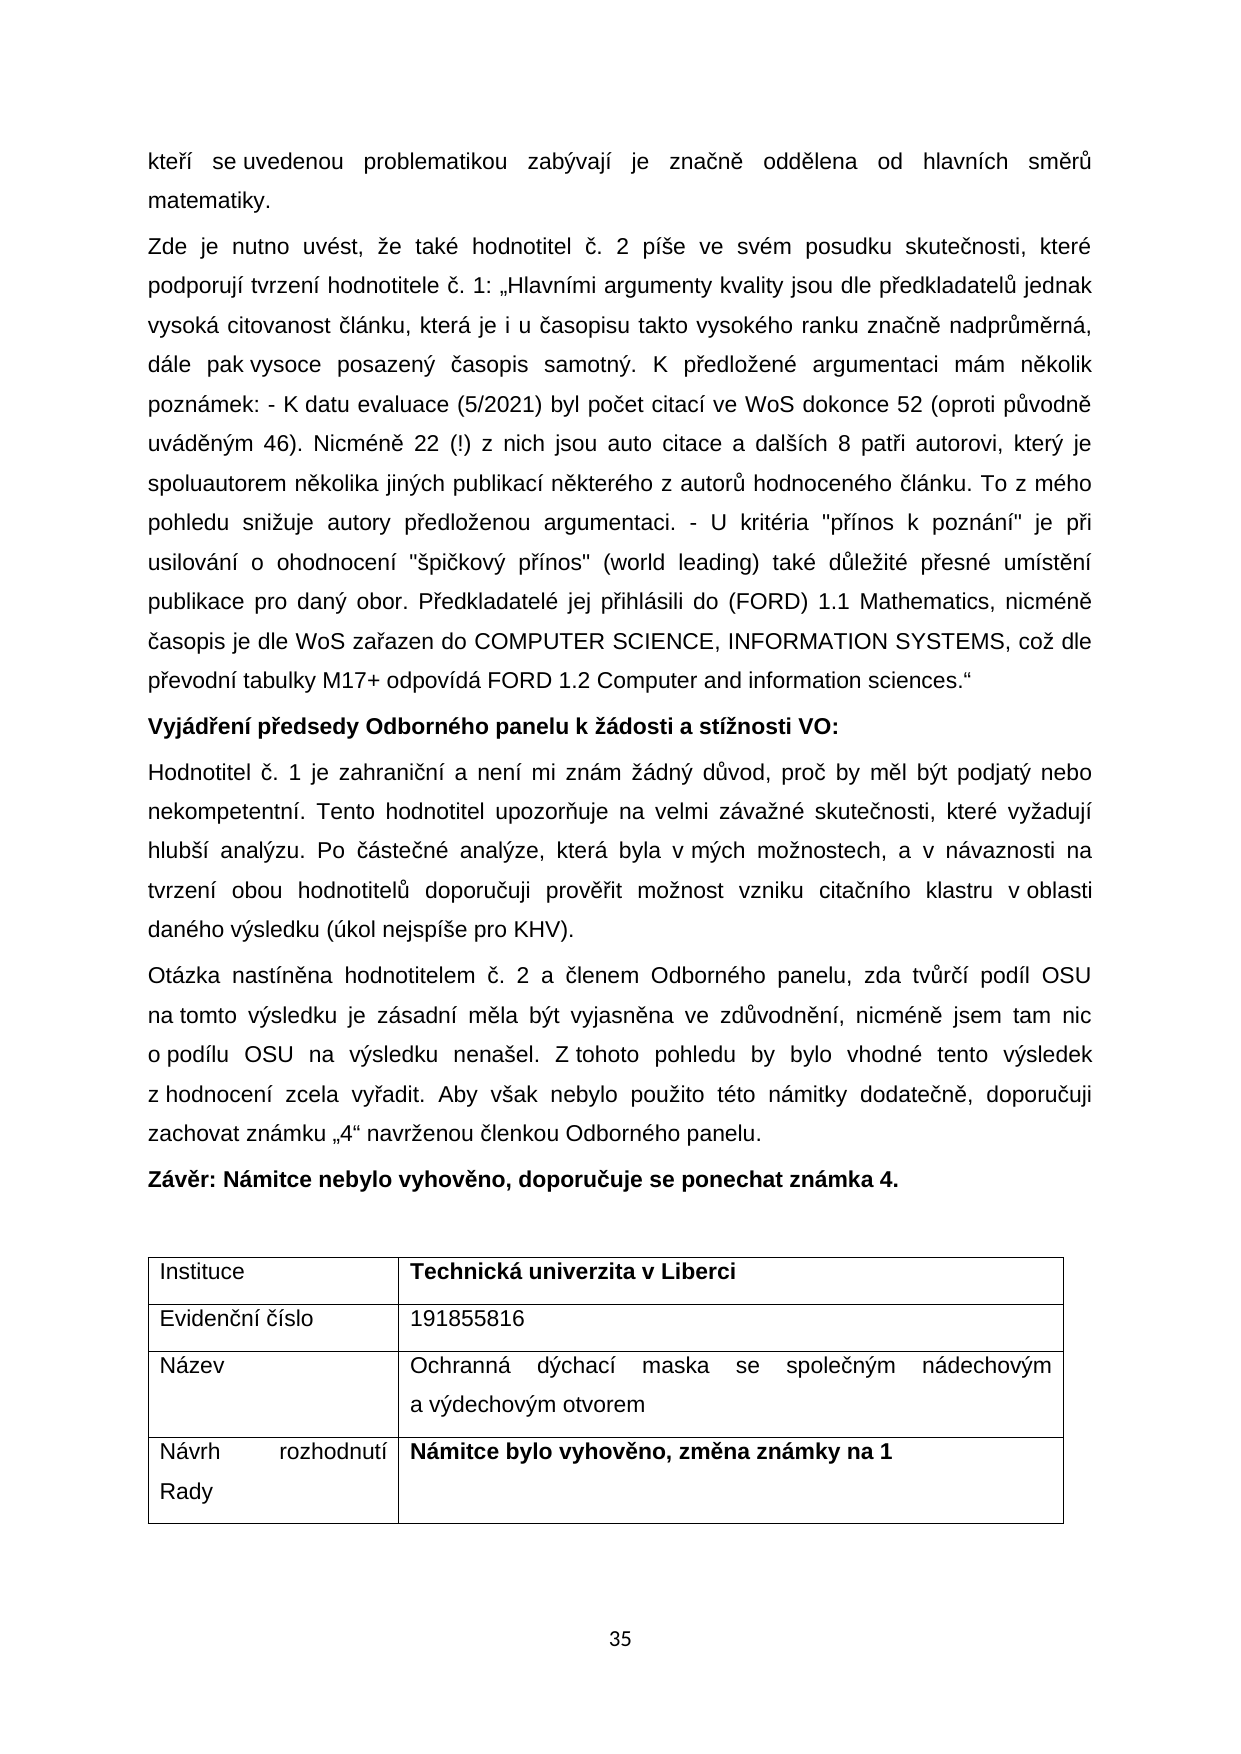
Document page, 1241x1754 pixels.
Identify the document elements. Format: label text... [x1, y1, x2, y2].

text Hodnotitel č. 1 je zahraniční a není mi znám žádný důvod, proč by měl být podjatý nebo nekompetentní. Tento hodnotitel upozorňuje na velmi závažné skutečnosti, které vyžadují hlubší analýzu. Po částečné analýze, která byla v mých možnostech, a v návaznosti na tvrzení obou hodnotitelů doporučuji prověřit možnost vzniku citačního klastru v oblasti daného výsledku (úkol nejspíše pro KHV). [148, 758, 1093, 943]
table_cell Ochranná dýchací maska se společným nádechovým a výdechovým otvorem [399, 1352, 1063, 1437]
table_cell Námitce bylo vyhověno, změna známky na 1 [399, 1438, 1063, 1523]
table_header Instituce [149, 1258, 398, 1304]
table_cell Název [149, 1352, 398, 1437]
text Vyjádření předsedy Odborného panelu k žádosti a stížnosti VO: [148, 713, 1093, 739]
table_cell Evidenční číslo [149, 1305, 398, 1351]
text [148, 148, 1093, 213]
text Zde je nutno uvést, že také hodnotitel č. 2 píše ve svém posudku skutečnosti, které podporují tvrzení hodnotitele č. 1: „Hlavními argumenty kvality jsou dle předkladatelů jednak vysoká citovanost článku, která je i u časopisu takto vysokého ranku značně nadprůměrná, dále pak vysoce posazený časopis samotný. K předložené argumentaci mám několik poznámek: - K datu evaluace (5/2021) byl počet citací ve WoS dokonce 52 (oproti původně uváděným 46). Nicméně 22 (!) z nich jsou auto citace a dalších 8 patři autorovi, který je spoluautorem několika jiných publikací některého z autorů hodnoceného článku. To z mého pohledu snižuje autory předloženou argumentaci. - U kritéria "přínos k poznání" je při usilování o ohodnocení "špičkový přínos" (world leading) také důležité přesné umístění publikace pro daný obor. Předkladatelé jej přihlásili do (FORD) 1.1 Mathematics, nicméně časopis je dle WoS zařazen do COMPUTER SCIENCE, INFORMATION SYSTEMS, což dle převodní tabulky M17+ odpovídá FORD 1.2 Computer and information sciences.“ [148, 233, 1093, 693]
text Závěr: Námitce nebylo vyhověno, doporučuje se ponechat známka 4. [148, 1166, 1093, 1192]
table_cell 191855816 [399, 1305, 1063, 1351]
table_header Technická univerzita v Liberci [399, 1258, 1063, 1304]
table_cell Návrh rozhodnutí Rady [149, 1438, 398, 1523]
text Otázka nastíněna hodnotitelem č. 2 a členem Odborného panelu, zda tvůrčí podíl OSU na tomto výsledku je zásadní měla být vyjasněna ve zdůvodnění, nicméně jsem tam nic o podílu OSU na výsledku nenašel. Z tohoto pohledu by bylo vhodné tento výsledek z hodnocení zcela vyřadit. Aby však nebylo použito této námitky dodatečně, doporučuji zachovat známku „4“ navrženou členkou Odborného panelu. [148, 962, 1093, 1146]
